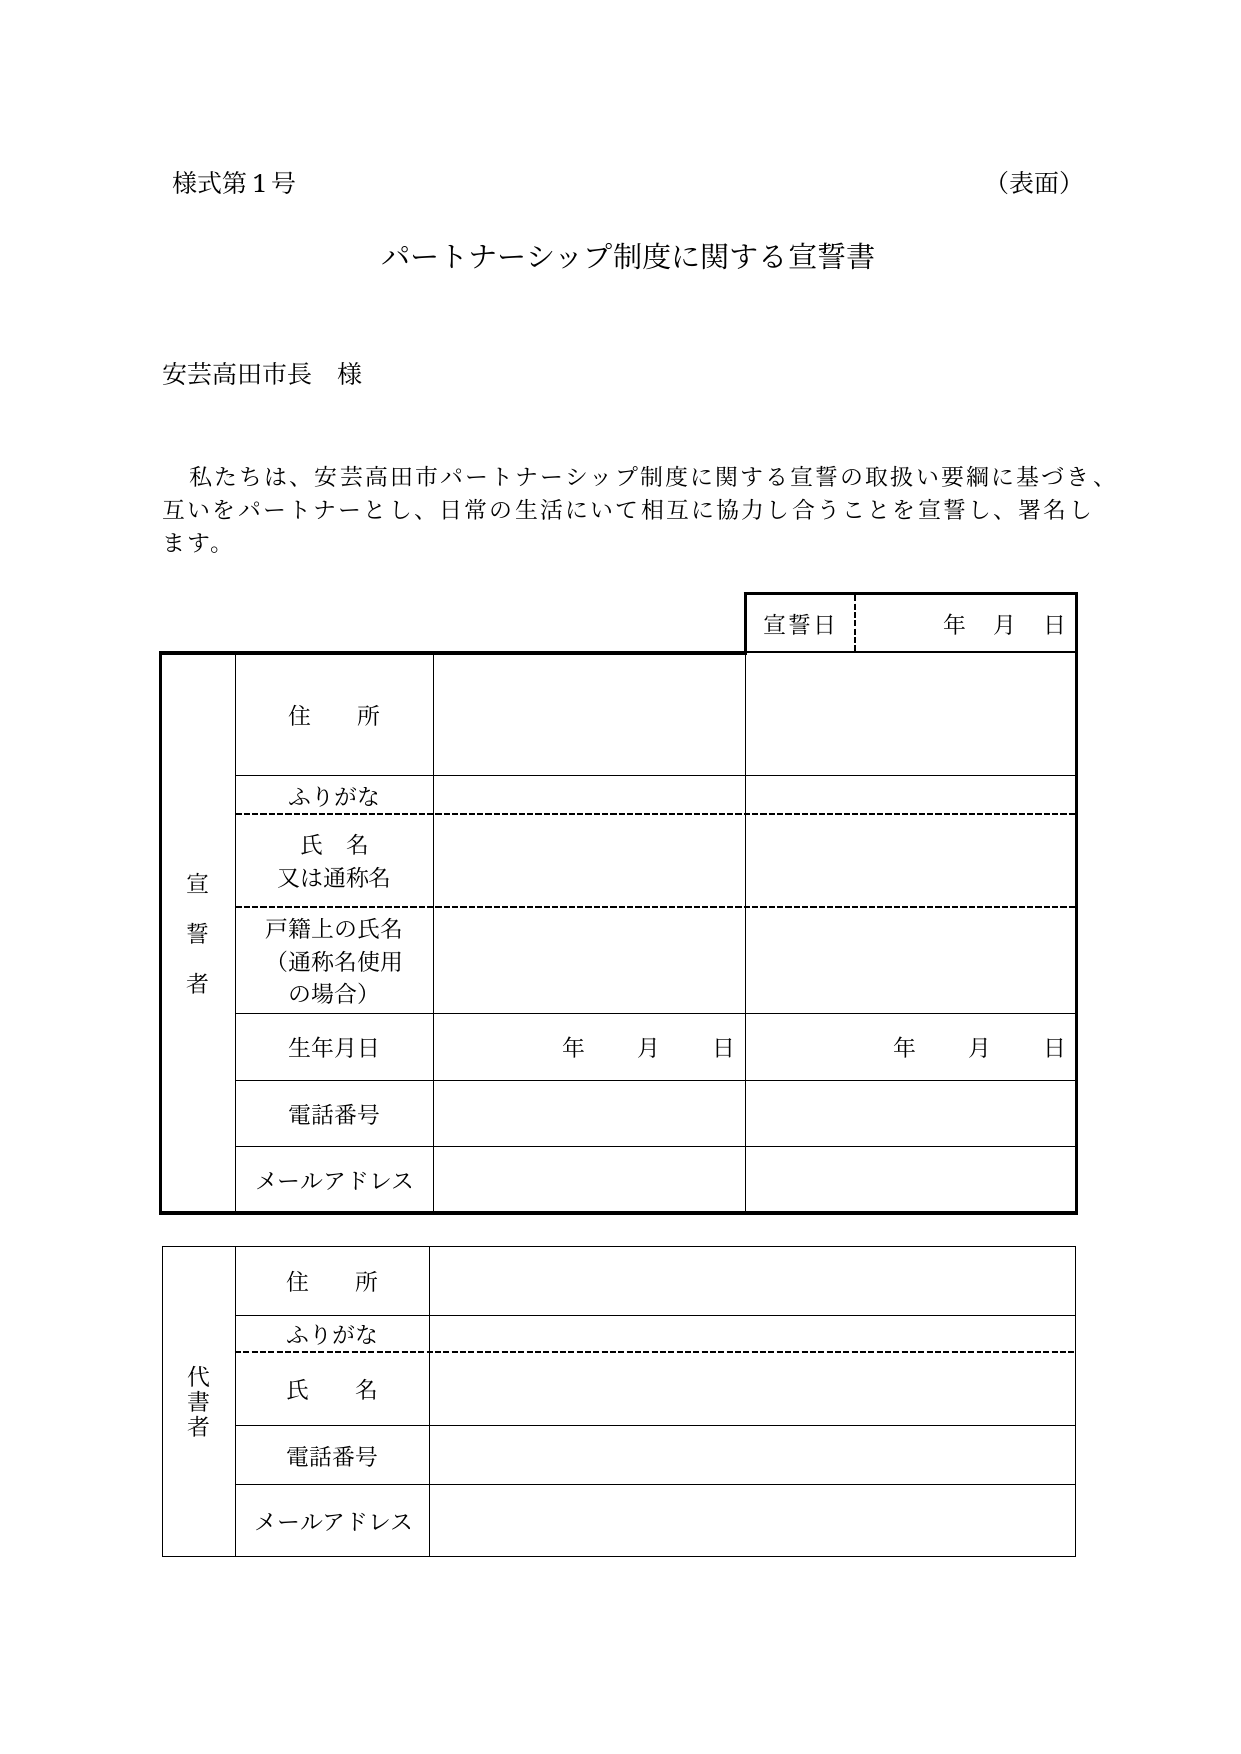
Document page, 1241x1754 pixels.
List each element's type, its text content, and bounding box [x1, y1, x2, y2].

table_cell メールアドレス [236, 1485, 429, 1556]
text 様式第1号 （表面） [162, 164, 1094, 200]
text パートナーシップ制度に関する宣誓書 [162, 234, 1094, 276]
table_cell [430, 1426, 1075, 1484]
table_cell [430, 1316, 1075, 1351]
table_header 宣誓日 [747, 595, 854, 651]
table_cell 氏 名 又は通称名 [236, 813, 433, 906]
table_cell [434, 1081, 745, 1146]
table_cell [746, 653, 1075, 775]
table_cell [434, 813, 745, 906]
table_header 年 月 日 [855, 595, 1075, 651]
table_cell 氏 名 [236, 1351, 429, 1425]
table_cell 戸籍上の氏名 （通称名使用 の場合） [236, 906, 433, 1012]
table_cell [430, 1351, 1075, 1425]
table_cell [746, 1147, 1075, 1211]
table_cell [434, 655, 745, 775]
text 私たちは、安芸高田市パートナーシップ制度に関する宣誓の取扱い要綱に基づき、互いをパートナーとし、日常の生活にいて相互に協力し合うことを宣誓し、署名します。 [162, 459, 1094, 558]
table_cell [434, 906, 745, 1012]
text 安芸高田市長 様 [162, 355, 1094, 391]
table_cell 電話番号 [236, 1426, 429, 1484]
table_cell 年 月 日 [434, 1014, 745, 1080]
table_cell 生年月日 [236, 1014, 433, 1080]
table_header 代書者 [163, 1247, 235, 1556]
table_cell [430, 1485, 1075, 1556]
table_cell ふりがな [236, 776, 433, 813]
table_cell メールアドレス [236, 1147, 433, 1211]
table_cell [434, 776, 745, 813]
table_cell [746, 906, 1075, 1012]
table_header [430, 1247, 1075, 1315]
table_cell 宣 誓 者 [162, 655, 235, 1211]
table_cell 電話番号 [236, 1081, 433, 1146]
table_header 住 所 [236, 1247, 429, 1315]
table_cell [746, 813, 1075, 906]
table_cell [746, 1081, 1075, 1146]
table_cell 住 所 [236, 655, 433, 775]
table_cell [746, 776, 1075, 813]
table_cell ふりがな [236, 1316, 429, 1351]
table_cell [434, 1147, 745, 1211]
table_cell 年 月 日 [746, 1014, 1075, 1080]
